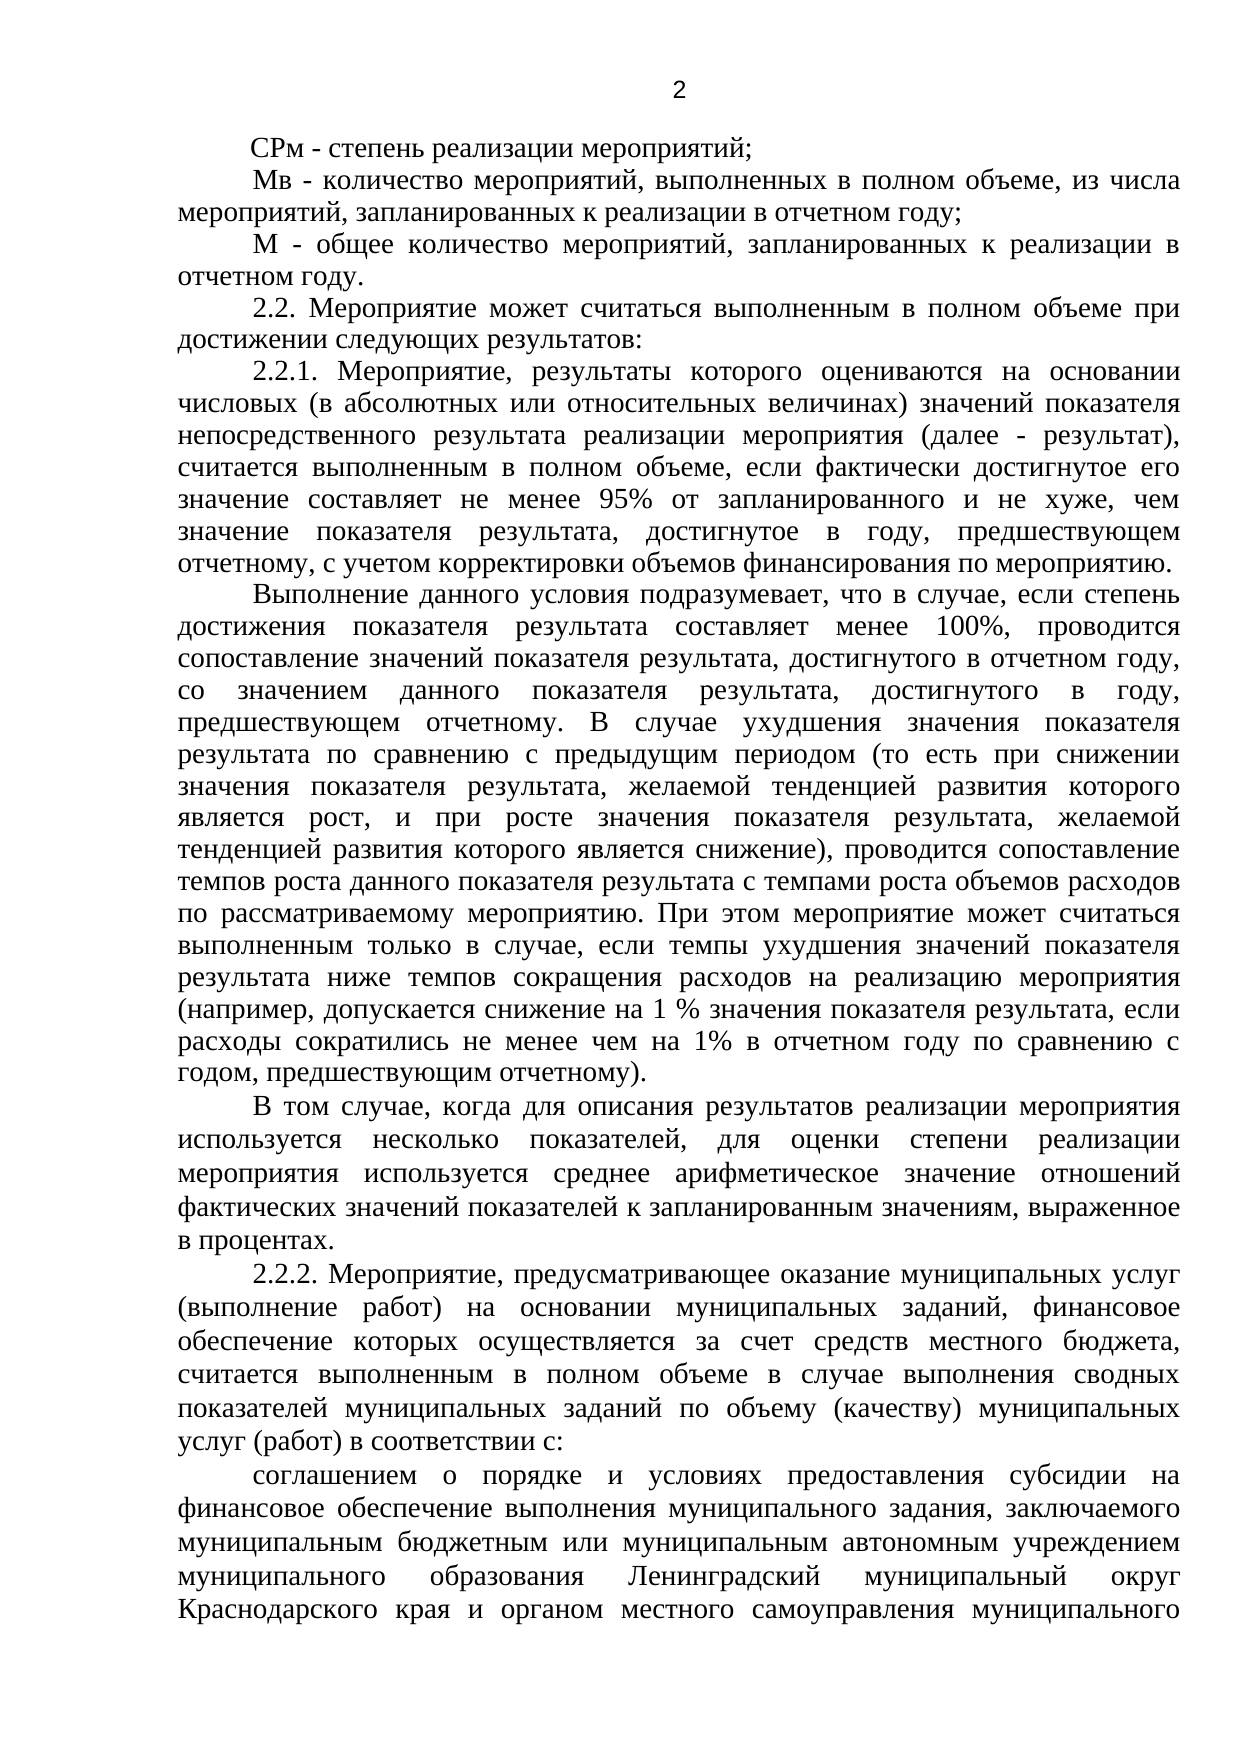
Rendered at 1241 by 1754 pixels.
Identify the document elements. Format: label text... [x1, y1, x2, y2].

text 2.2. Мероприятие может считаться выполненным в полном объеме при достижении следующих результатов: [177, 292, 1181, 355]
text В том случае, когда для описания результатов реализации мероприятия используется несколько показателей, для оценки степени реализации мероприятия используется среднее арифметическое значение отношений фактических значений показателей к запланированным значениям, выраженное в процентах. [177, 1088, 1181, 1256]
text 2.2.2. Мероприятие, предусматривающее оказание муниципальных услуг (выполнение работ) на основании муниципальных заданий, финансовое обеспечение которых осуществляется за счет средств местного бюджета, считается выполненным в полном объеме в случае выполнения сводных показателей муниципальных заданий по объему (качеству) муниципальных услуг (работ) в соответствии с: [177, 1256, 1181, 1457]
text 2.2.1. Мероприятие, результаты которого оцениваются на основании числовых (в абсолютных или относительных величинах) значений показателя непосредственного результата реализации мероприятия (далее - результат), считается выполненным в полном объеме, если фактически достигнутое его значение составляет не менее 95% от запланированного и не хуже, чем значение показателя результата, достигнутое в году, предшествующем отчетному, с учетом корректировки объемов финансирования по мероприятию. [177, 355, 1181, 578]
text СРм - степень реализации мероприятий; [177, 132, 1181, 164]
text Мв - количество мероприятий, выполненных в полном объеме, из числа мероприятий, запланированных к реализации в отчетном году; [177, 164, 1181, 228]
text М - общее количество мероприятий, запланированных к реализации в отчетном году. [177, 228, 1181, 292]
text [177, 1457, 1181, 1625]
text Выполнение данного условия подразумевает, что в случае, если степень достижения показателя результата составляет менее 100%, проводится сопоставление значений показателя результата, достигнутого в отчетном году, со значением данного показателя результата, достигнутого в году, предшествующем отчетному. В случае ухудшения значения показателя результата по сравнению с предыдущим периодом (то есть при снижении значения показателя результата, желаемой тенденцией развития которого является рост, и при росте значения показателя результата, желаемой тенденцией развития которого является снижение), проводится сопоставление темпов роста данного показателя результата с темпами роста объемов расходов по рассматриваемому мероприятию. При этом мероприятие может считаться выполненным только в случае, если темпы ухудшения значений показателя результата ниже темпов сокращения расходов на реализацию мероприятия (например, допускается снижение на 1 % значения показателя результата, если расходы сократились не менее чем на 1% в отчетном году по сравнению с годом, предшествующим отчетному). [177, 578, 1181, 1088]
